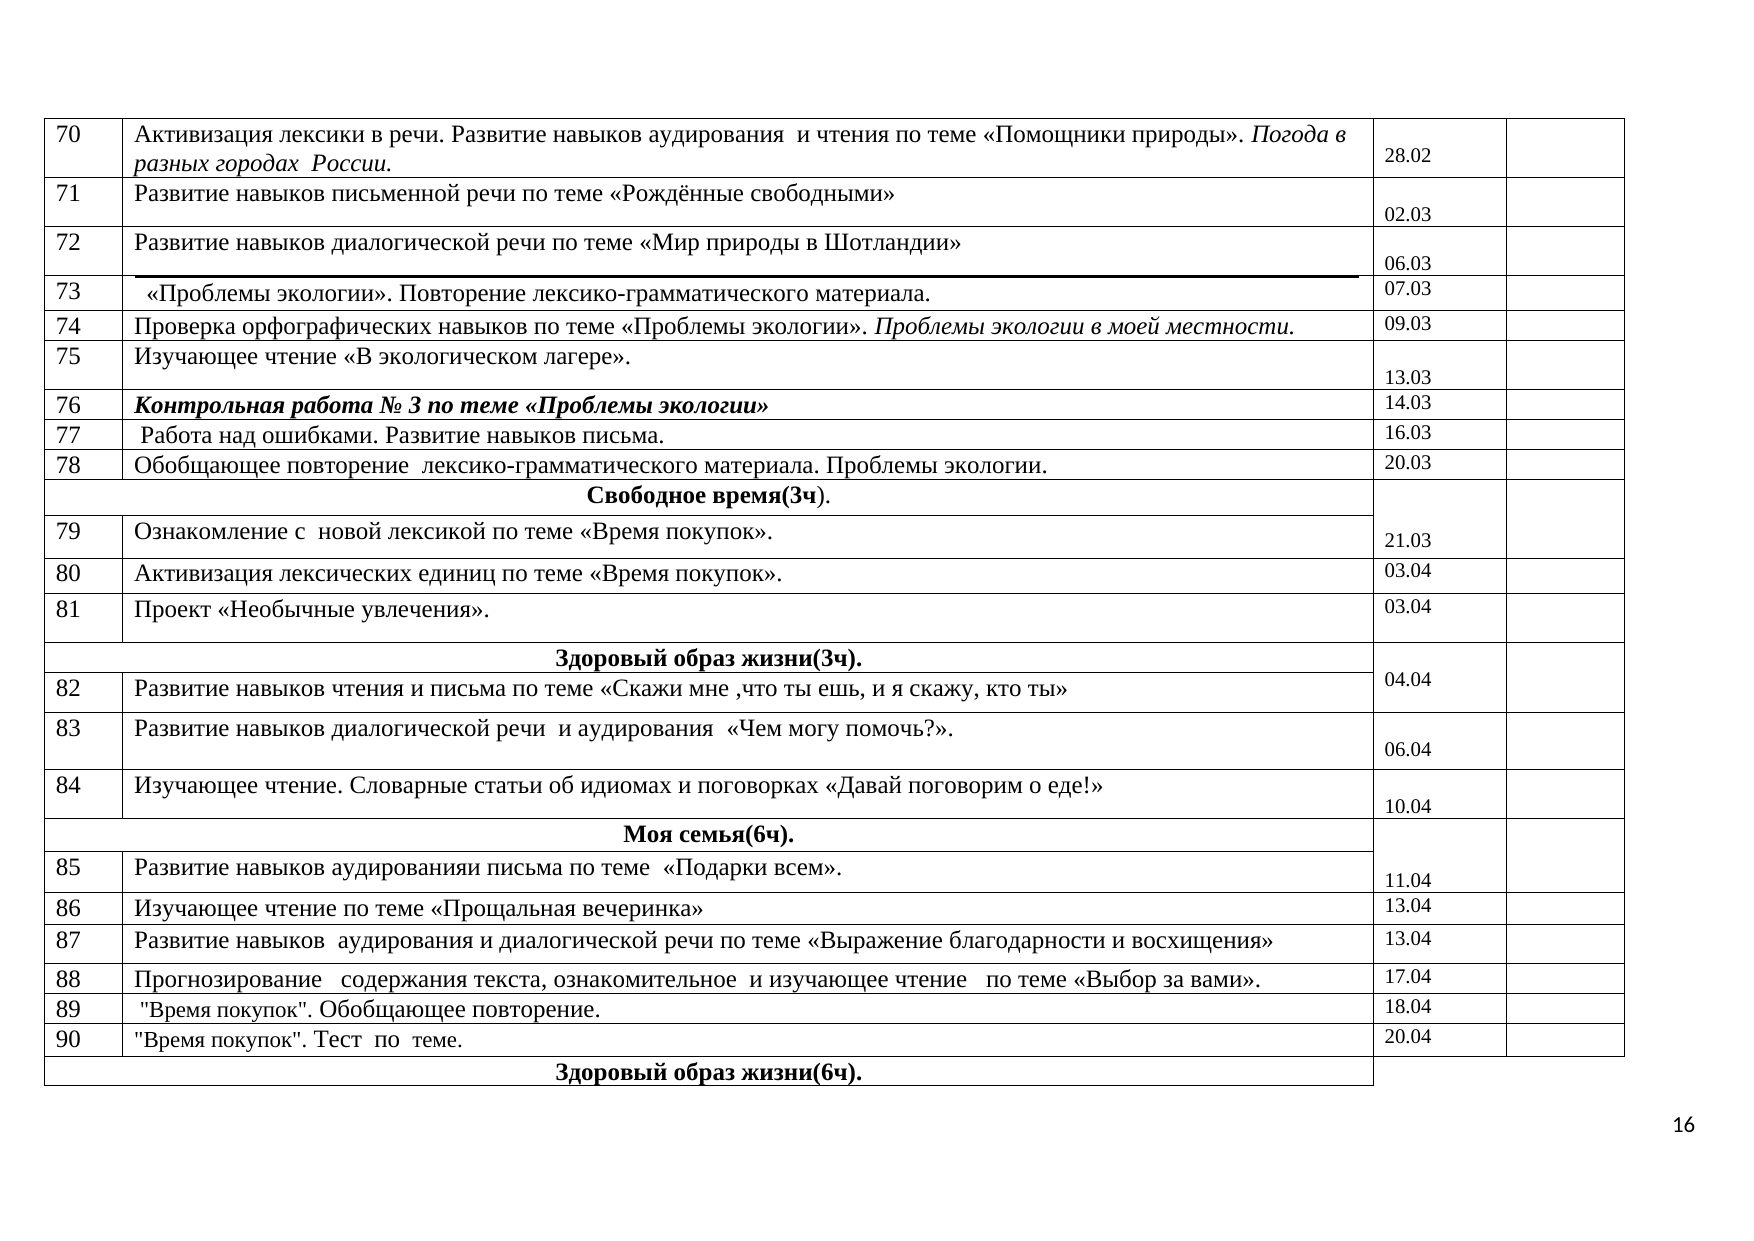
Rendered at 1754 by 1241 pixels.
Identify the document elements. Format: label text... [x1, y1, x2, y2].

table_cell Развитие навыков письменной речи по теме «Рождённые свободными» [123, 178, 1373, 226]
table_cell Контрольная работа № 3 по теме «Проблемы экологии» [123, 390, 1373, 419]
table_cell 21.03 [1374, 480, 1506, 557]
table_cell 90 [45, 1024, 122, 1056]
table_cell 79 [45, 516, 122, 557]
table_cell [1507, 819, 1624, 892]
table_cell Обобщающее повторение лексико-грамматического материала. Проблемы экологии. [123, 450, 1373, 479]
table_cell 06.03 [1374, 227, 1506, 275]
table_cell [1507, 559, 1624, 593]
table_cell Изучающее чтение «В экологическом лагере». [123, 341, 1373, 389]
table_cell [1507, 893, 1624, 924]
table_cell 06.04 [1374, 713, 1506, 769]
table_cell 20.04 [1374, 1024, 1506, 1056]
table_cell 10.04 [1374, 770, 1506, 818]
table_cell Работа над ошибками. Развитие навыков письма. [123, 420, 1373, 449]
table_cell Моя семья(6ч). [45, 819, 1373, 851]
table_cell 74 [45, 311, 122, 340]
table_cell 03.04 [1374, 559, 1506, 593]
table_cell Проект «Необычные увлечения». [123, 594, 1373, 642]
table_cell Свободное время(3ч). [45, 480, 1373, 515]
table_cell [1507, 925, 1624, 963]
table_cell 73 [45, 276, 122, 310]
table_cell [1507, 341, 1624, 389]
table_cell Развитие навыков аудирования и диалогической речи по теме «Выражение благодарности и восхищения» [123, 925, 1373, 963]
table_cell [1507, 480, 1624, 557]
table_cell 13.04 [1374, 893, 1506, 924]
table_cell 72 [45, 227, 122, 275]
table_cell 28.02 [1374, 119, 1506, 177]
table_cell Ознакомление с новой лексикой по теме «Время покупок». [123, 516, 1373, 557]
table_cell Изучающее чтение по теме «Прощальная вечеринка» [123, 893, 1373, 924]
table_cell [1507, 643, 1624, 712]
table_cell [1507, 964, 1624, 993]
table_cell [1507, 119, 1624, 177]
table_cell 88 [45, 964, 122, 993]
table_cell Здоровый образ жизни(3ч). [45, 643, 1373, 672]
table_cell [1507, 276, 1624, 310]
table_cell 83 [45, 713, 122, 769]
table_cell "Время покупок". Тест по теме. [123, 1024, 1373, 1056]
table_cell 18.04 [1374, 994, 1506, 1023]
table_cell 80 [45, 559, 122, 593]
table_cell 09.03 [1374, 311, 1506, 340]
table_cell [1507, 994, 1624, 1023]
table_cell [1507, 1024, 1624, 1056]
table_cell 71 [45, 178, 122, 226]
table_cell 16.03 [1374, 420, 1506, 449]
table_cell "Время покупок". Обобщающее повторение. [123, 994, 1373, 1023]
table_cell 03.04 [1374, 594, 1506, 642]
table_cell Развитие навыков диалогической речи и аудирования «Чем могу помочь?». [123, 713, 1373, 769]
table_cell 17.04 [1374, 964, 1506, 993]
table_cell 07.03 [1374, 276, 1506, 310]
table_cell 20.03 [1374, 450, 1506, 479]
table_cell [1507, 713, 1624, 769]
table_cell [1507, 420, 1624, 449]
table_cell [1507, 450, 1624, 479]
table_cell 75 [45, 341, 122, 389]
table_cell 76 [45, 390, 122, 419]
table_cell 85 [45, 852, 122, 892]
table_cell Развитие навыков диалогической речи по теме «Мир природы в Шотландии» [123, 227, 1373, 275]
table_cell 13.03 [1374, 341, 1506, 389]
table_cell 77 [45, 420, 122, 449]
table_cell 86 [45, 893, 122, 924]
table_cell 78 [45, 450, 122, 479]
table_cell 84 [45, 770, 122, 818]
table_cell 11.04 [1374, 819, 1506, 892]
table_cell 81 [45, 594, 122, 642]
table_cell [1507, 594, 1624, 642]
table_cell Прогнозирование содержания текста, ознакомительное и изучающее чтение по теме «Выбор за вами». [123, 964, 1373, 993]
table_cell [123, 276, 1373, 310]
table_cell [1507, 390, 1624, 419]
table_cell 82 [45, 673, 122, 712]
table_cell 70 [45, 119, 122, 177]
table_cell [1507, 227, 1624, 275]
table_cell Изучающее чтение. Словарные статьи об идиомах и поговорках «Давай поговорим о еде!» [123, 770, 1373, 818]
table_cell 89 [45, 994, 122, 1023]
table_cell 87 [45, 925, 122, 963]
table_cell Проверка орфографических навыков по теме «Проблемы экологии». Проблемы экологии в моей местности. [123, 311, 1373, 340]
table_cell Активизация лексических единиц по теме «Время покупок». [123, 559, 1373, 593]
table_cell Развитие навыков аудированияи письма по теме «Подарки всем». [123, 852, 1373, 892]
table_cell [1507, 311, 1624, 340]
table_cell Развитие навыков чтения и письма по теме «Скажи мне ,что ты ешь, и я скажу, кто ты» [123, 673, 1373, 712]
table_cell [1507, 178, 1624, 226]
table_cell 02.03 [1374, 178, 1506, 226]
table_cell 13.04 [1374, 925, 1506, 963]
table_cell Здоровый образ жизни(6ч). [45, 1057, 1373, 1085]
table_cell Активизация лексики в речи. Развитие навыков аудирования и чтения по теме «Помощники природы». Погода в разных городах России. [123, 119, 1373, 177]
table_cell 14.03 [1374, 390, 1506, 419]
table_cell [1507, 770, 1624, 818]
table_cell 04.04 [1374, 643, 1506, 712]
